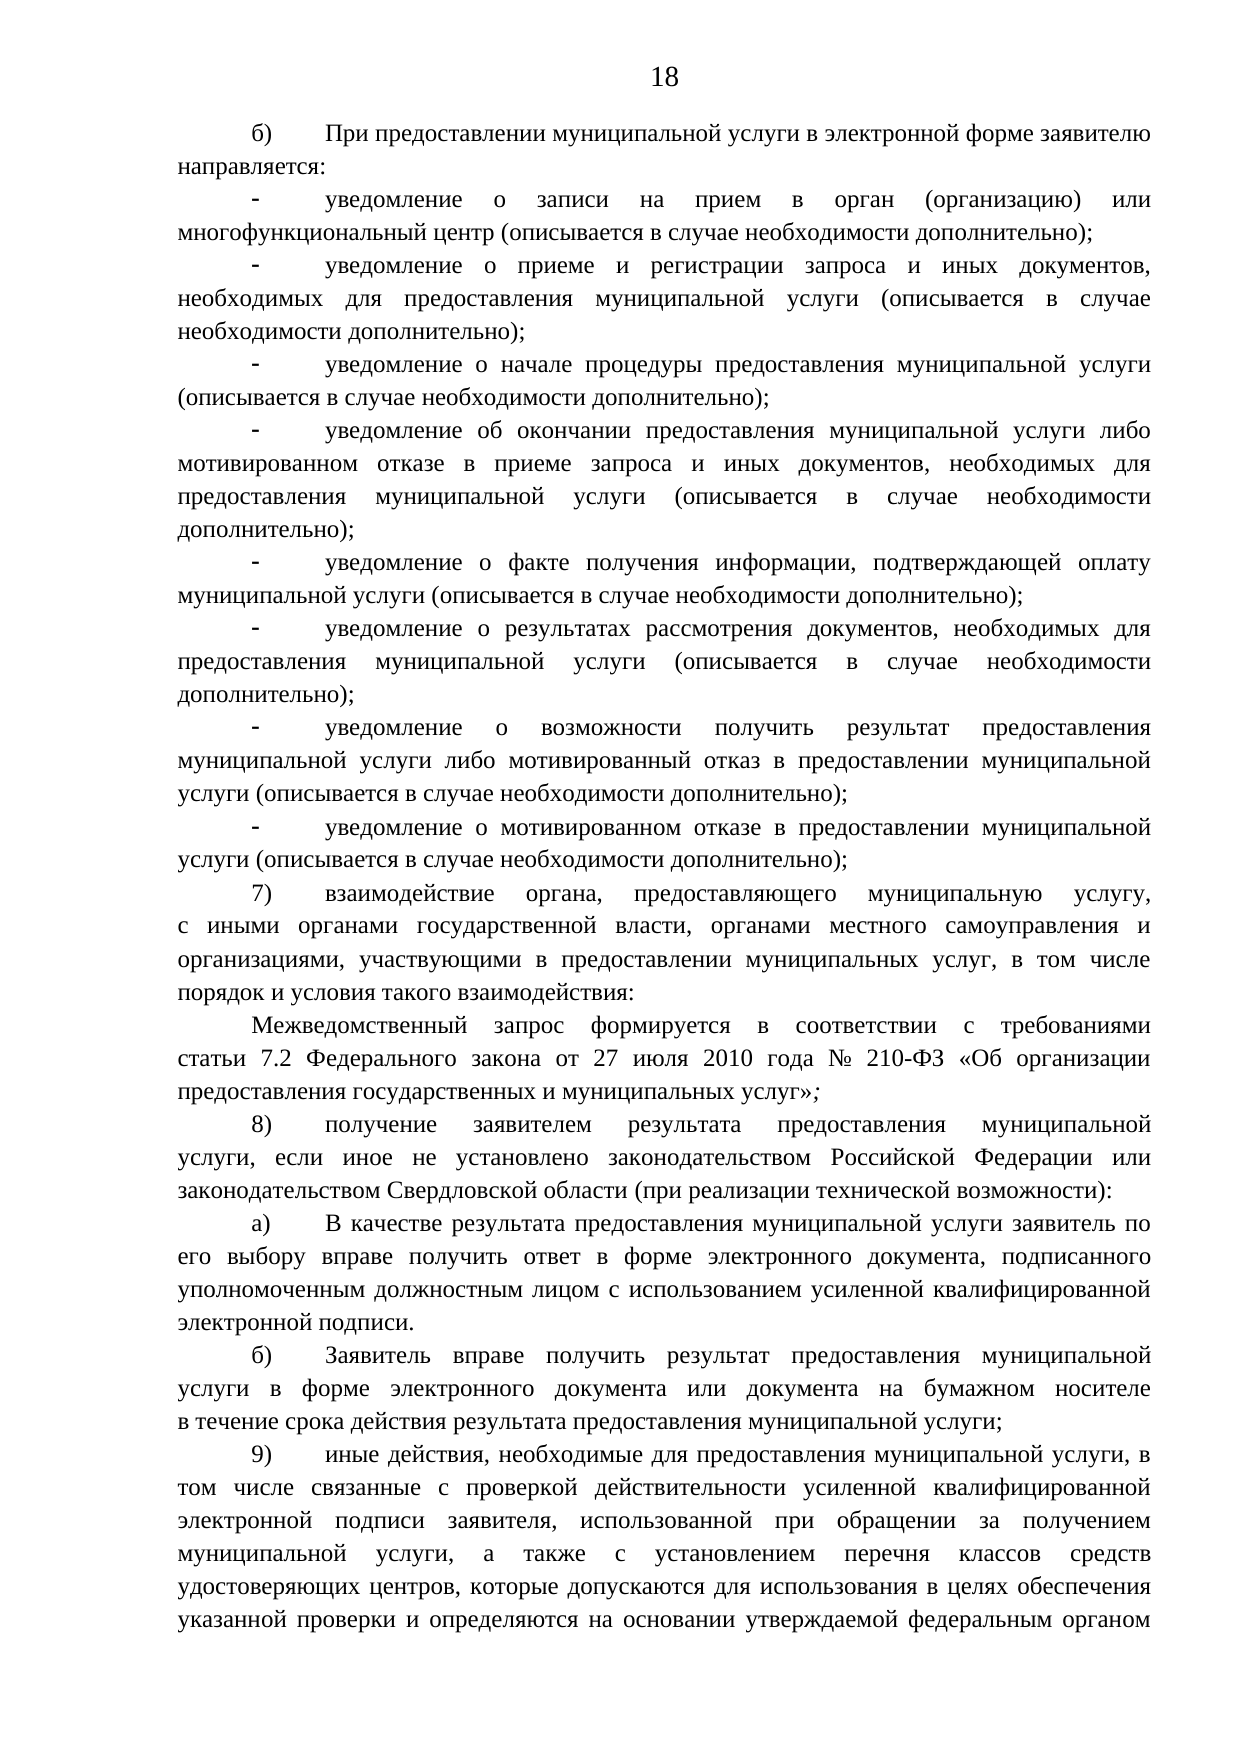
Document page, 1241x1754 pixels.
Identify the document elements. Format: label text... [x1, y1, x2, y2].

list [177, 1439, 1152, 1633]
list При предоставлении муниципальной услуги в электронной форме заявителю направляется: [177, 118, 1152, 180]
list уведомление о начале процедуры предоставления муниципальной услуги (описывается в случае необходимости дополнительно); [177, 349, 1152, 411]
list В качестве результата предоставления муниципальной услуги заявитель по его выбору вправе получить ответ в форме электронного документа, подписанного уполномоченным должностным лицом с использованием усиленной квалифицированной электронной подписи. [177, 1208, 1152, 1336]
list взаимодействие органа, предоставляющего муниципальную услугу, с иными органами государственной власти, органами местного самоуправления и организациями, участвующими в предоставлении муниципальных услуг, в том числе порядок и условия такого взаимодействия: [177, 878, 1152, 1005]
list уведомление об окончании предоставления муниципальной услуги либо мотивированном отказе в приеме запроса и иных документов, необходимых для предоставления муниципальной услуги (описывается в случае необходимости дополнительно); [177, 415, 1152, 543]
list уведомление о факте получения информации, подтверждающей оплату муниципальной услуги (описывается в случае необходимости дополнительно); [177, 547, 1152, 609]
list уведомление о возможности получить результат предоставления муниципальной услуги либо мотивированный отказ в предоставлении муниципальной услуги (описывается в случае необходимости дополнительно); [177, 712, 1152, 807]
list получение заявителем результата предоставления муниципальной услуги, если иное не установлено законодательством Российской Федерации или законодательством Свердловской области (при реализации технической возможности): [177, 1109, 1152, 1203]
list уведомление о результатах рассмотрения документов, необходимых для предоставления муниципальной услуги (описывается в случае необходимости дополнительно); [177, 613, 1152, 708]
list Заявитель вправе получить результат предоставления муниципальной услуги в форме электронного документа или документа на бумажном носителе в течение срока действия результата предоставления муниципальной услуги; [177, 1340, 1152, 1435]
text Межведомственный запрос формируется в соответствии с требованиями статьи 7.2 Федерального закона от 27 июля 2010 года № 210-ФЗ «Об организации предоставления государственных и муниципальных услуг»; [177, 1010, 1152, 1104]
list уведомление о записи на прием в орган (организацию) или многофункциональный центр (описывается в случае необходимости дополнительно); [177, 184, 1152, 246]
list уведомление о приеме и регистрации запроса и иных документов, необходимых для предоставления муниципальной услуги (описывается в случае необходимости дополнительно); [177, 250, 1152, 345]
list уведомление о мотивированном отказе в предоставлении муниципальной услуги (описывается в случае необходимости дополнительно); [177, 812, 1152, 873]
